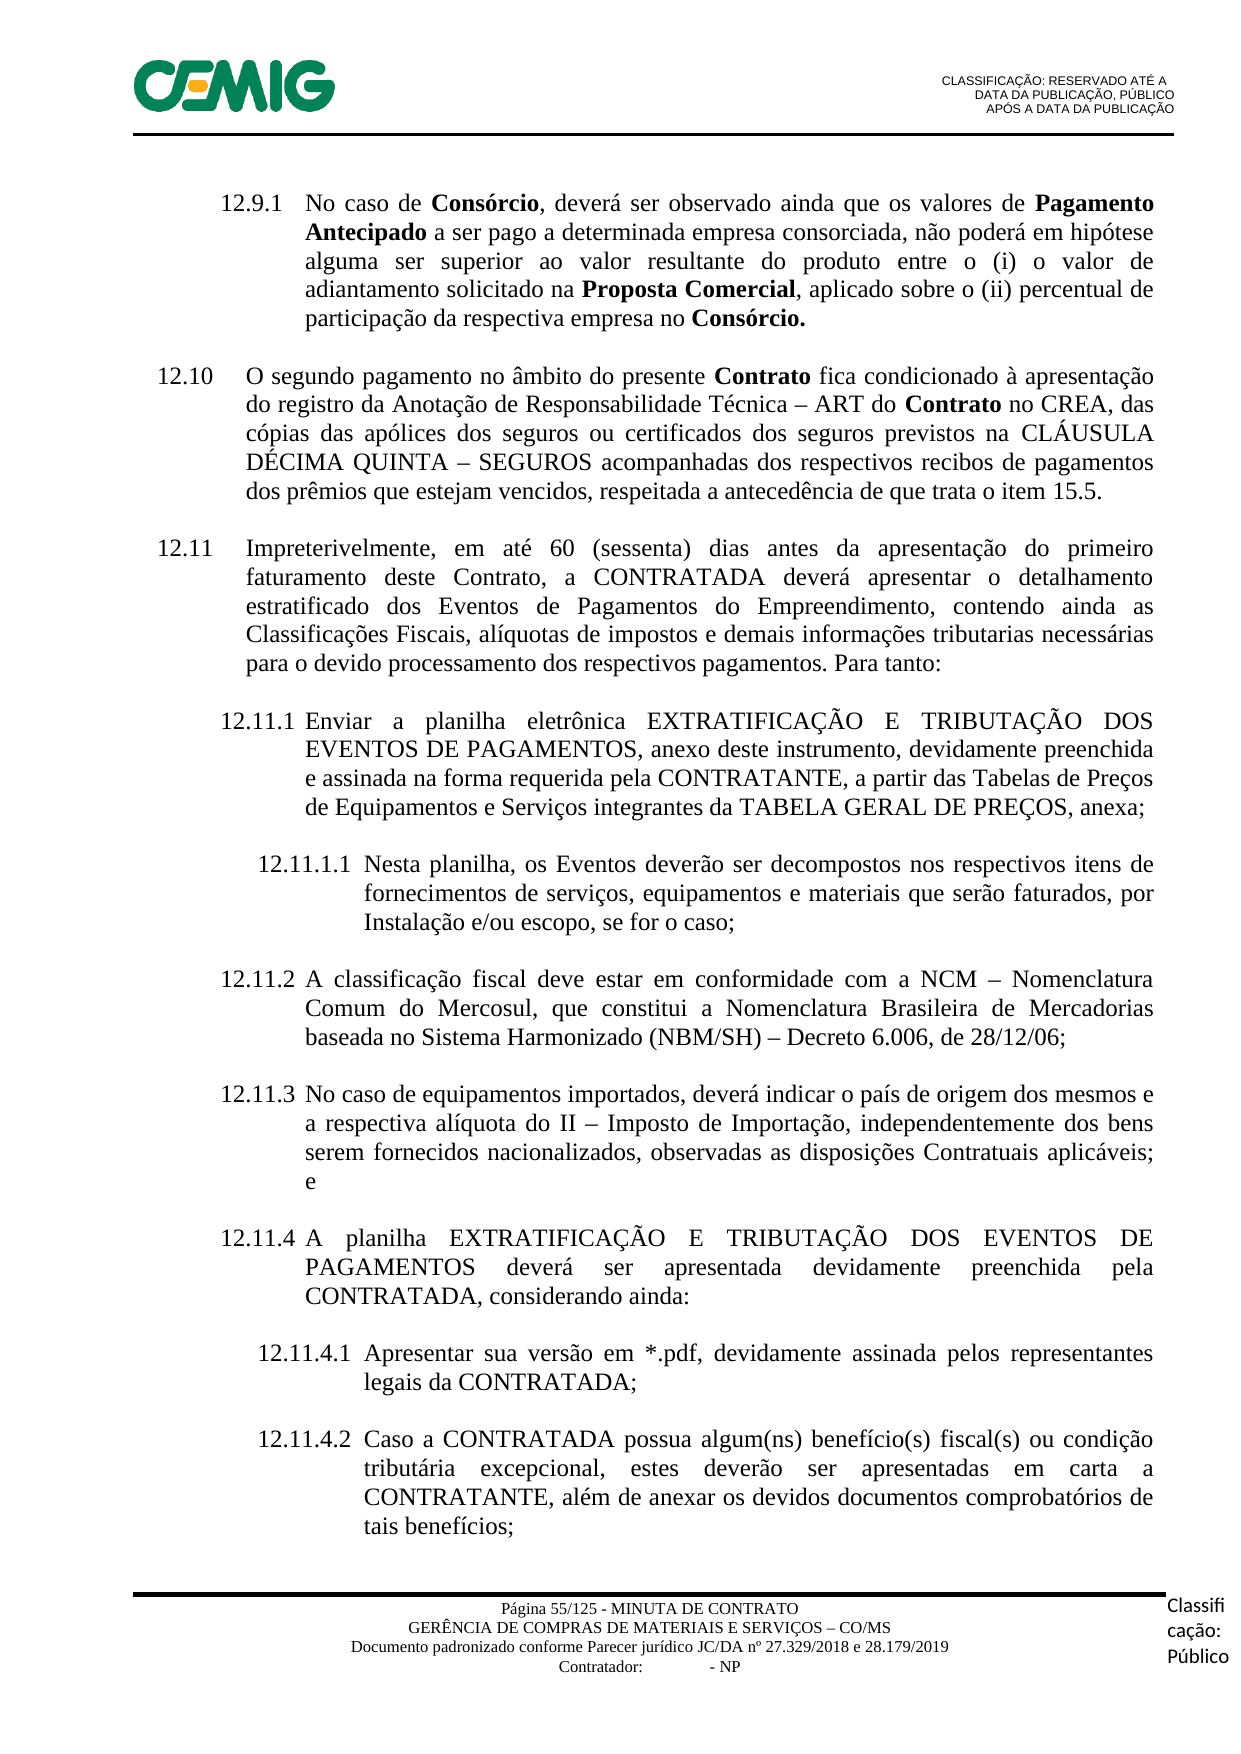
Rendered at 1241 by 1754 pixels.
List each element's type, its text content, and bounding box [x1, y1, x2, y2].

list O segundo pagamento no âmbito do presente Contrato fica condicionado à apresentação do registro da Anotação de Responsabilidade Técnica – ART do Contrato no CREA, das cópias das apólices dos seguros ou certificados dos seguros previstos na CLÁUSULA DÉCIMA QUINTA – SEGUROS acompanhadas dos respectivos recibos de pagamentos dos prêmios que estejam vencidos, respeitada a antecedência de que trata o item 15.5. [157, 361, 1154, 504]
list Nesta planilha, os Eventos deverão ser decompostos nos respectivos itens de fornecimentos de serviços, equipamentos e materiais que serão faturados, por Instalação e/ou escopo, se for o caso; [257, 849, 1154, 936]
list Impreterivelmente, em até 60 (sessenta) dias antes da apresentação do primeiro faturamento deste Contrato, a CONTRATADA deverá apresentar o detalhamento estratificado dos Eventos de Pagamentos do Empreendimento, contendo ainda as Classificações Fiscais, alíquotas de impostos e demais informações tributarias necessárias para o devido processamento dos respectivos pagamentos. Para tanto: [157, 533, 1154, 677]
picture [132, 59, 336, 113]
list No caso de equipamentos importados, deverá indicar o país de origem dos mesmos e a respectiva alíquota do II – Imposto de Importação, independentemente dos bens serem fornecidos nacionalizados, observadas as disposições Contratuais aplicáveis; e [220, 1079, 1154, 1194]
list A planilha EXTRATIFICAÇÃO E TRIBUTAÇÃO DOS EVENTOS DE PAGAMENTOS deverá ser apresentada devidamente preenchida pela CONTRATADA, considerando ainda: [220, 1223, 1154, 1309]
list Apresentar sua versão em *.pdf, devidamente assinada pelos representantes legais da CONTRATADA; [257, 1338, 1154, 1396]
list Enviar a planilha eletrônica EXTRATIFICAÇÃO E TRIBUTAÇÃO DOS EVENTOS DE PAGAMENTOS, anexo deste instrumento, devidamente preenchida e assinada na forma requerida pela CONTRATANTE, a partir das Tabelas de Preços de Equipamentos e Serviços integrantes da TABELA GERAL DE PREÇOS, anexa; [220, 706, 1154, 821]
list A classificação fiscal deve estar em conformidade com a NCM – Nomenclatura Comum do Mercosul, que constitui a Nomenclatura Brasileira de Mercadorias baseada no Sistema Harmonizado (NBM/SH) – Decreto 6.006, de 28/12/06; [220, 964, 1154, 1051]
list No caso de Consórcio, deverá ser observado ainda que os valores de Pagamento Antecipado a ser pago a determinada empresa consorciada, não poderá em hipótese alguma ser superior ao valor resultante do produto entre o (i) o valor de adiantamento solicitado na Proposta Comercial, aplicado sobre o (ii) percentual de participação da respectiva empresa no Consórcio. [220, 188, 1154, 332]
list Caso a CONTRATADA possua algum(ns) benefício(s) fiscal(s) ou condição tributária excepcional, estes deverão ser apresentadas em carta a CONTRATANTE, além de anexar os devidos documentos comprobatórios de tais benefícios; [257, 1424, 1154, 1539]
